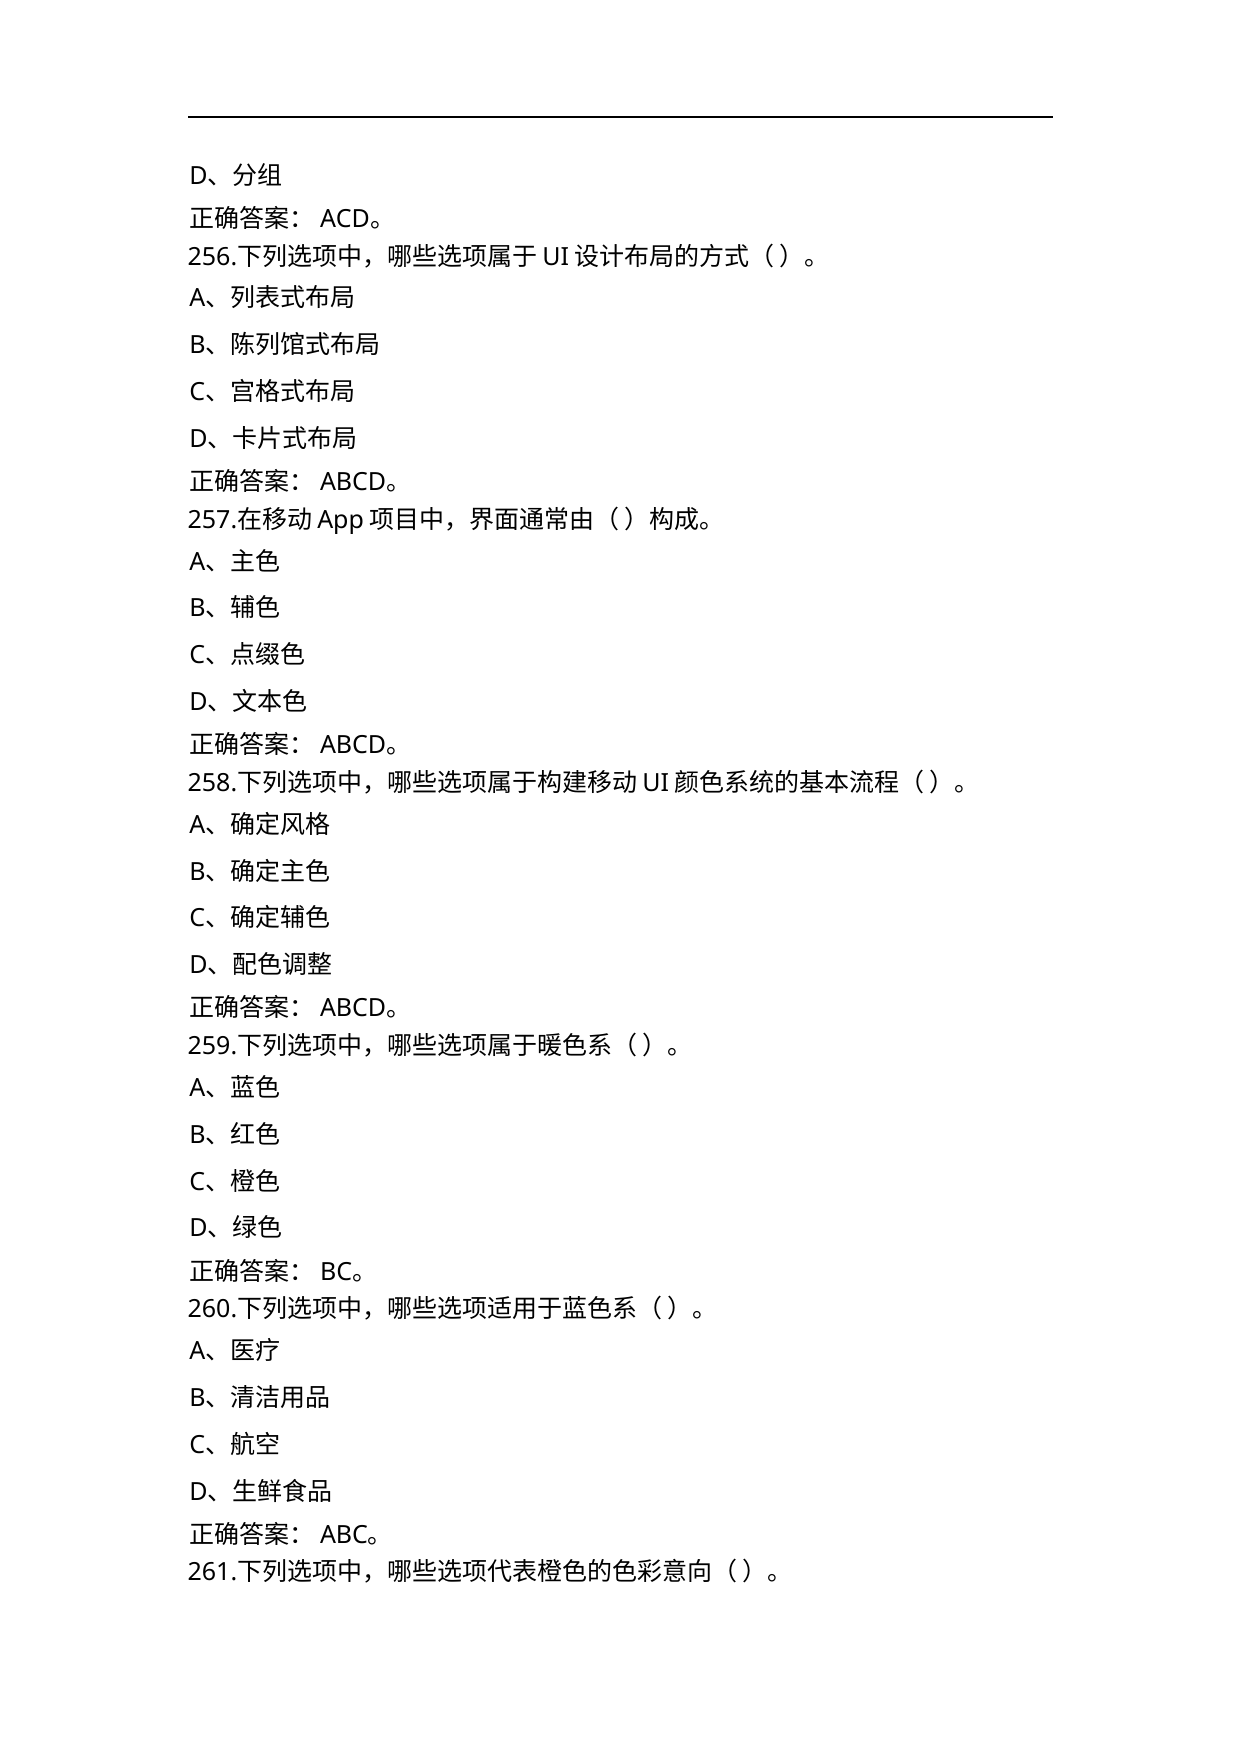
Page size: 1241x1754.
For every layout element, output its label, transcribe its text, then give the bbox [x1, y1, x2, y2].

table_cell B、辅色 [188, 583, 1053, 629]
text 257.在移动App项目中，界面通常由（ ）构成。 [187, 499, 1053, 536]
table_header A、确定风格 [188, 799, 1053, 846]
table_cell B、清洁用品 [188, 1372, 1053, 1419]
table_cell C、橙色 [188, 1156, 1053, 1202]
table_cell D、绿色 [188, 1203, 1053, 1249]
table_cell 正确答案： ABCD。 [188, 723, 1053, 762]
table_header A、蓝色 [188, 1062, 1053, 1109]
table_cell D、生鲜食品 [188, 1466, 1053, 1512]
table_cell C、宫格式布局 [188, 366, 1053, 413]
table_cell B、陈列馆式布局 [188, 319, 1053, 366]
table_cell 正确答案： ACD。 [188, 197, 1053, 236]
table_cell D、配色调整 [188, 939, 1053, 986]
table_header A、主色 [188, 536, 1053, 582]
text 258.下列选项中，哪些选项属于构建移动UI颜色系统的基本流程（ ）。 [187, 762, 1053, 799]
text 256.下列选项中，哪些选项属于UI设计布局的方式（ ）。 [187, 236, 1053, 272]
table_cell D、卡片式布局 [188, 413, 1053, 460]
table_header A、医疗 [188, 1325, 1053, 1372]
table_cell C、点缀色 [188, 629, 1053, 676]
table_cell 正确答案： ABCD。 [188, 986, 1053, 1026]
text 259.下列选项中，哪些选项属于暖色系（ ）。 [187, 1026, 1053, 1062]
table_cell 正确答案： ABC。 [188, 1513, 1053, 1552]
table_cell 正确答案： ABCD。 [188, 460, 1053, 499]
table_cell B、红色 [188, 1109, 1053, 1156]
table_cell D、分组 [188, 150, 1053, 197]
table_cell D、文本色 [188, 676, 1053, 723]
table_cell 正确答案： BC。 [188, 1249, 1053, 1289]
text 260.下列选项中，哪些选项适用于蓝色系（ ）。 [187, 1289, 1053, 1325]
table_cell B、确定主色 [188, 846, 1053, 892]
text 261.下列选项中，哪些选项代表橙色的色彩意向（ ）。 [187, 1552, 1053, 1588]
table_header A、列表式布局 [188, 273, 1053, 319]
table_cell C、确定辅色 [188, 893, 1053, 939]
table_cell C、航空 [188, 1419, 1053, 1466]
